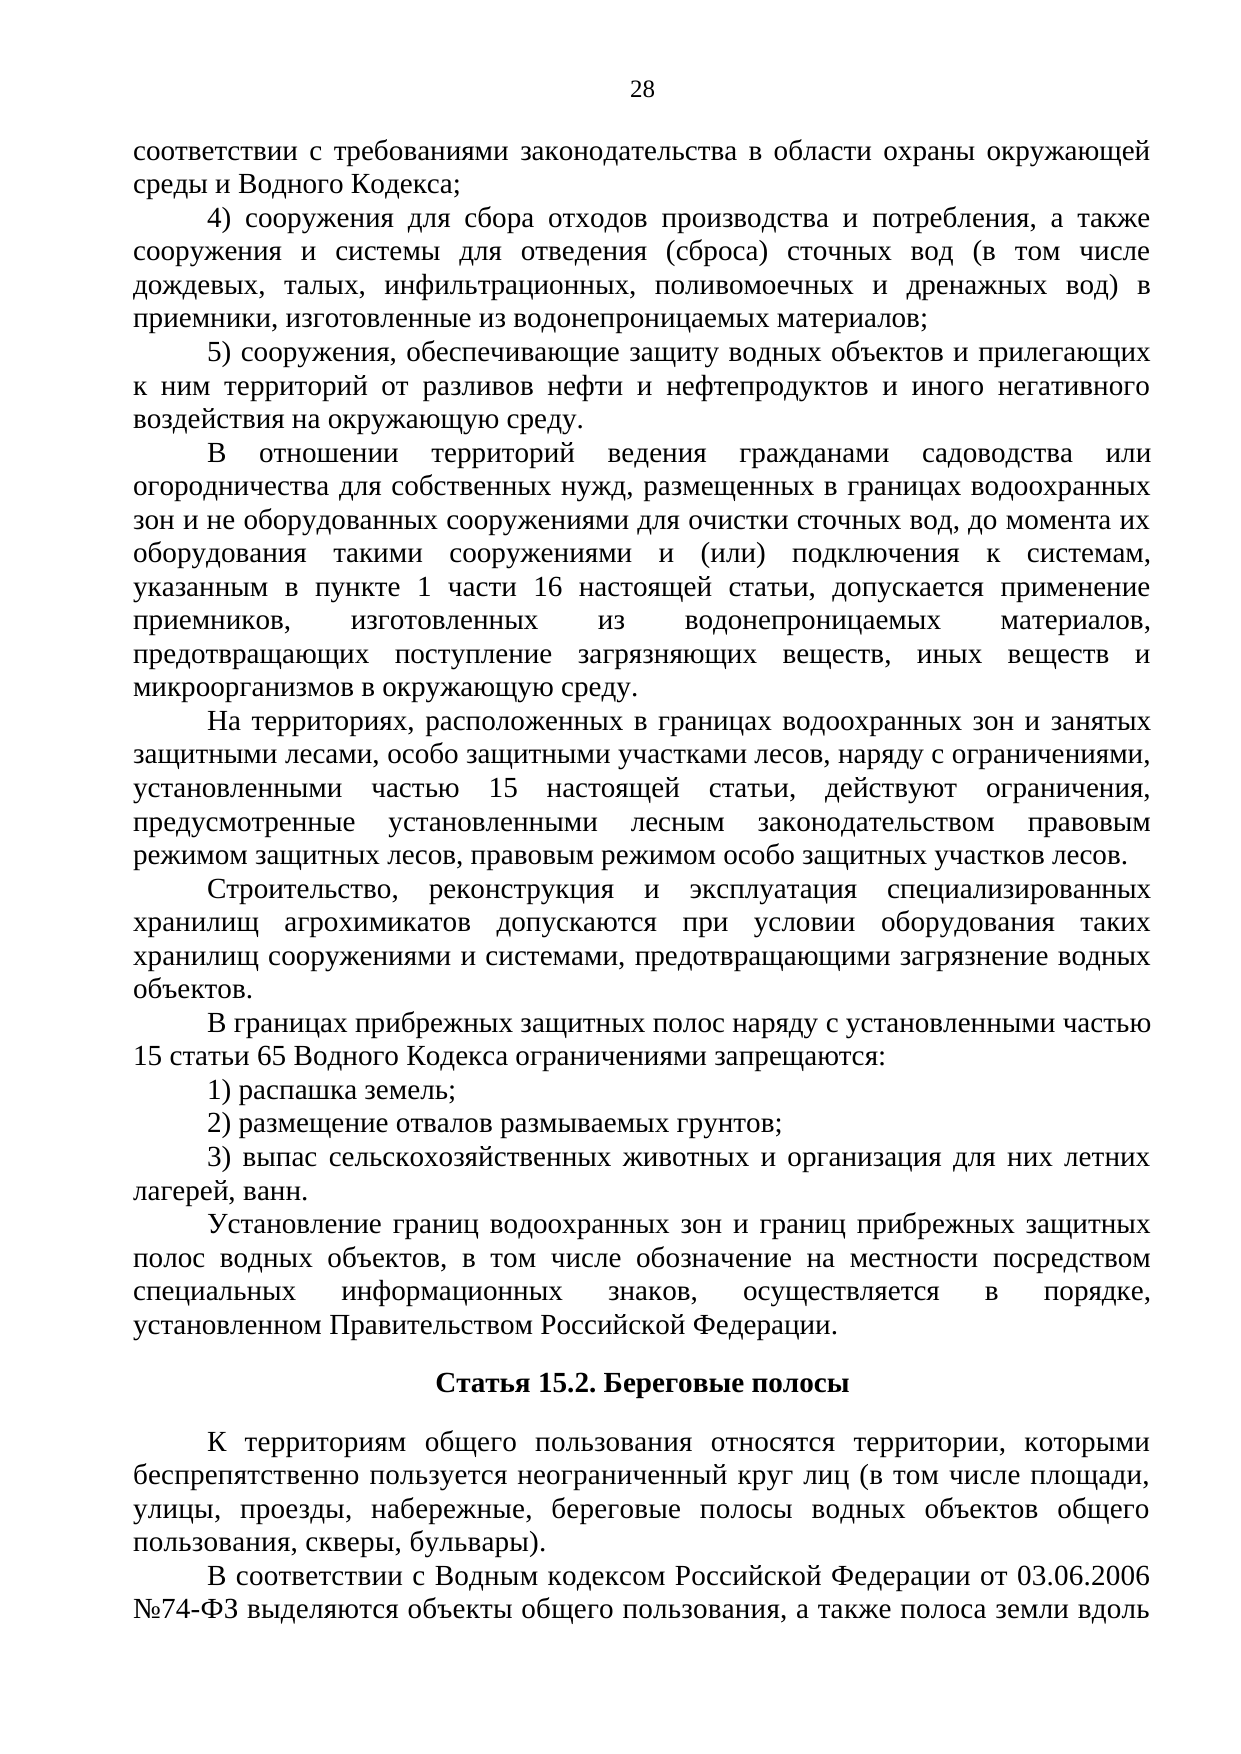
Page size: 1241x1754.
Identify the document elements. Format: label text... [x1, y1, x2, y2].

text На территориях, расположенных в границах водоохранных зон и занятых защитными лесами, особо защитными участками лесов, наряду с ограничениями, установленными частью 15 настоящей статьи, действуют ограничения, предусмотренные установленными лесным законодательством правовым режимом защитных лесов, правовым режимом особо защитных участков лесов. [133, 703, 1152, 871]
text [133, 1558, 1152, 1625]
text В границах прибрежных защитных полос наряду с установленными частью 15 статьи 65 Водного Кодекса ограничениями запрещаются: [133, 1005, 1152, 1072]
subtitle Статья 15.2. Береговые полосы [133, 1365, 1152, 1399]
text 1) распашка земель; [133, 1072, 1152, 1106]
text 3) выпас сельскохозяйственных животных и организация для них летних лагерей, ванн. [133, 1139, 1152, 1206]
text К территориям общего пользования относятся территории, которыми беспрепятственно пользуется неограниченный круг лиц (в том числе площади, улицы, проезды, набережные, береговые полосы водных объектов общего пользования, скверы, бульвары). [133, 1424, 1152, 1558]
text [133, 133, 1152, 200]
text 5) сооружения, обеспечивающие защиту водных объектов и прилегающих к ним территорий от разливов нефти и нефтепродуктов и иного негативного воздействия на окружающую среду. [133, 334, 1152, 435]
text 4) сооружения для сбора отходов производства и потребления, а также сооружения и системы для отведения (сброса) сточных вод (в том числе дождевых, талых, инфильтрационных, поливомоечных и дренажных вод) в приемники, изготовленные из водонепроницаемых материалов; [133, 200, 1152, 334]
text Строительство, реконструкция и эксплуатация специализированных хранилищ агрохимикатов допускаются при условии оборудования таких хранилищ сооружениями и системами, предотвращающими загрязнение водных объектов. [133, 871, 1152, 1005]
text В отношении территорий ведения гражданами садоводства или огородничества для собственных нужд, размещенных в границах водоохранных зон и не оборудованных сооружениями для очистки сточных вод, до момента их оборудования такими сооружениями и (или) подключения к системам, указанным в пункте 1 части 16 настоящей статьи, допускается применение приемников, изготовленных из водонепроницаемых материалов, предотвращающих поступление загрязняющих веществ, иных веществ и микроорганизмов в окружающую среду. [133, 435, 1152, 703]
text 2) размещение отвалов размываемых грунтов; [133, 1106, 1152, 1139]
text Установление границ водоохранных зон и границ прибрежных защитных полос водных объектов, в том числе обозначение на местности посредством специальных информационных знаков, осуществляется в порядке, установленном Правительством Российской Федерации. [133, 1206, 1152, 1340]
